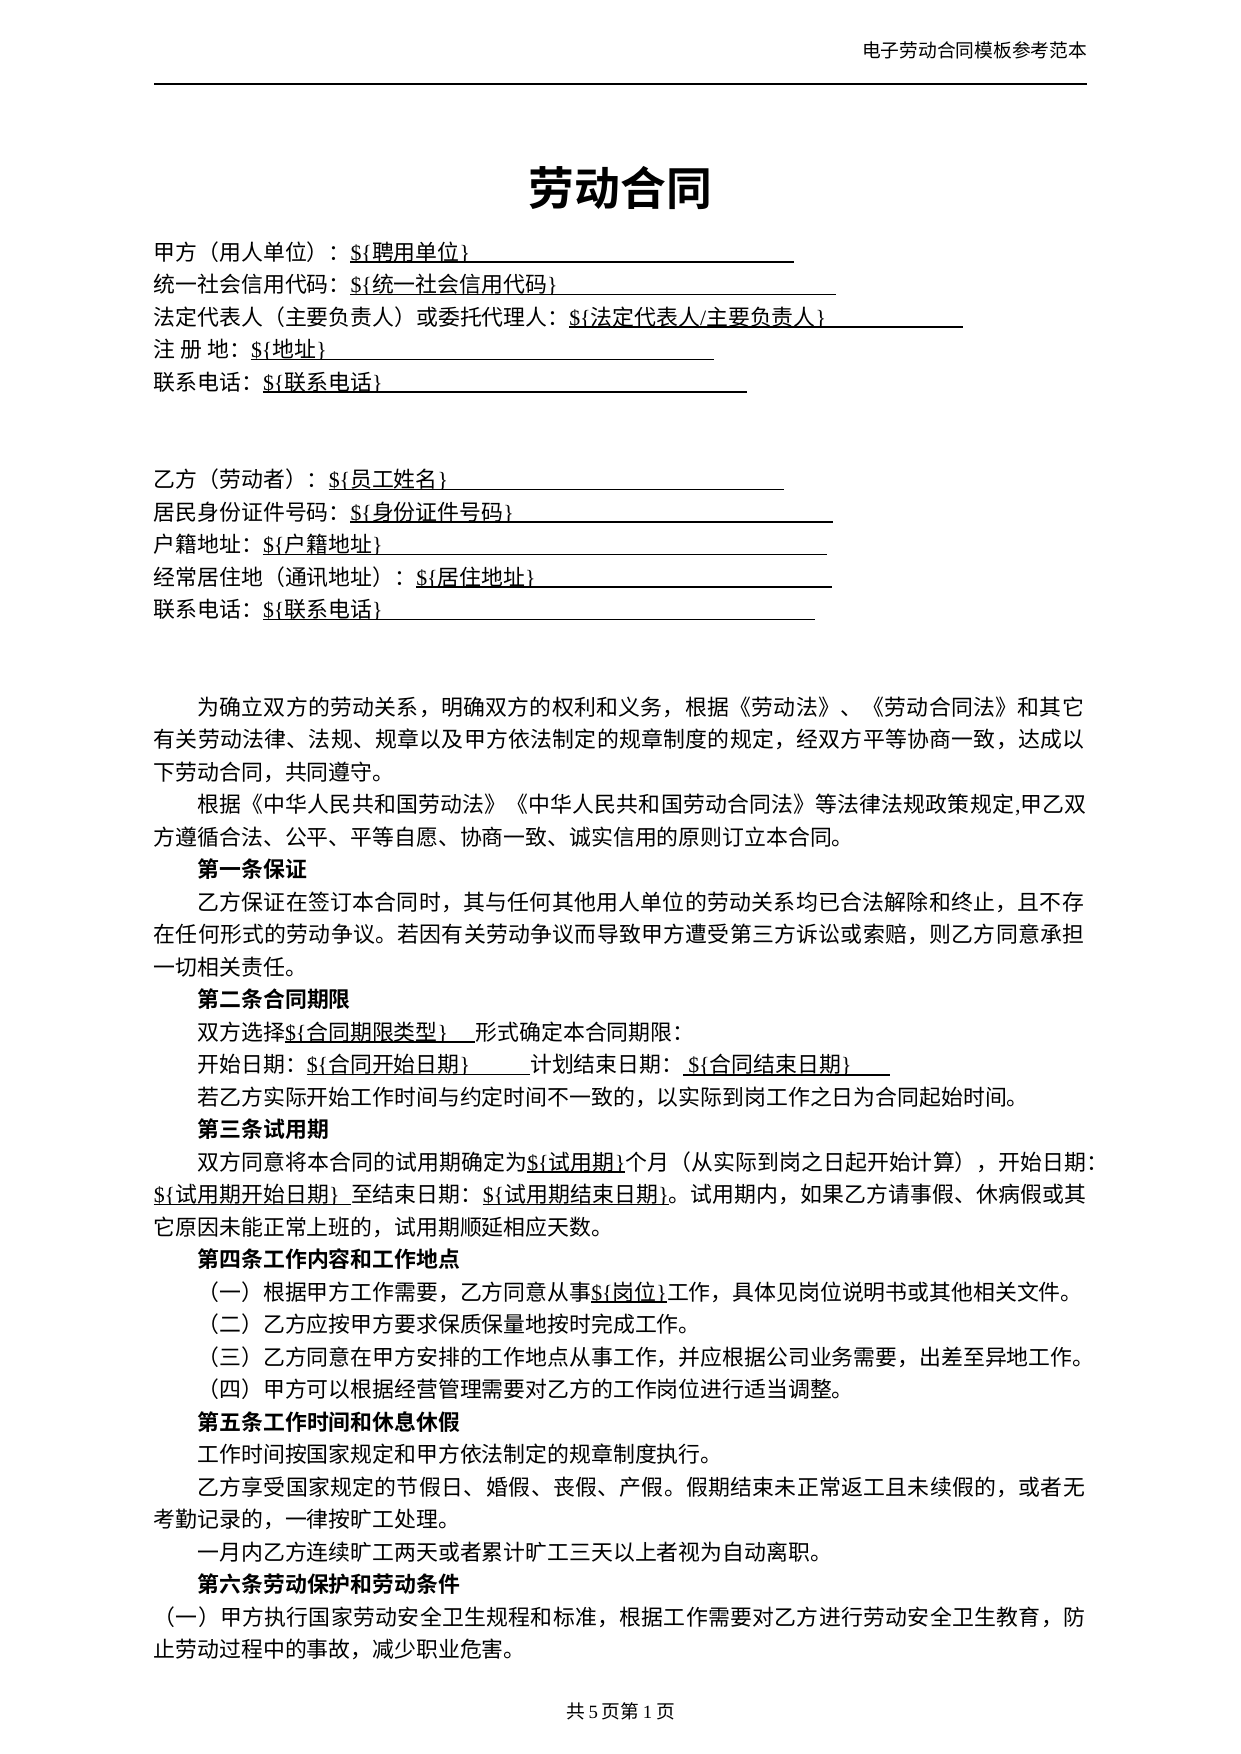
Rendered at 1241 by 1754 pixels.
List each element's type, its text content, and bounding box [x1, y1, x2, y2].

text 乙方享受国家规定的节假日、婚假、丧假、产假。假期结束未正常返工且未续假的，或者无考勤记录的，一律按旷工处理。 [153, 1469, 1087, 1534]
text （二）乙方应按甲方要求保质保量地按时完成工作。 [153, 1307, 1087, 1339]
text 注 册 地：${地址} [153, 332, 1087, 364]
text 经常居住地（通讯地址）：${居住地址} [153, 559, 1087, 592]
text 甲方（用人单位）：${聘用单位} [153, 234, 1087, 267]
text 根据《中华人民共和国劳动法》《中华人民共和国劳动合同法》等法律法规政策规定,甲乙双方遵循合法、公平、平等自愿、协商一致、诚实信用的原则订立本合同。 [153, 787, 1087, 852]
text 开始日期：${合同开始日期} 计划结束日期： ${合同结束日期} [197, 1047, 1087, 1079]
text 联系电话：${联系电话} [153, 592, 1087, 624]
text （三）乙方同意在甲方安排的工作地点从事工作，并应根据公司业务需要，出差至异地工作。 [153, 1339, 1087, 1372]
text 统一社会信用代码：${统一社会信用代码} [153, 267, 1087, 299]
text 一月内乙方连续旷工两天或者累计旷工三天以上者视为自动离职。 [153, 1534, 1087, 1567]
text 乙方（劳动者）：${员工姓名} [153, 462, 1087, 494]
text 第三条试用期 [153, 1112, 1087, 1144]
text 第四条工作内容和工作地点 [153, 1242, 1087, 1274]
text 劳动合同 [153, 137, 1087, 234]
text 若乙方实际开始工作时间与约定时间不一致的，以实际到岗工作之日为合同起始时间。 [153, 1079, 1087, 1112]
text 双方同意将本合同的试用期确定为${试用期}个月（从实际到岗之日起开始计算），开始日期：${试用期开始日期} 至结束日期：${试用期结束日期}。试用期内，如果乙方请事假、休病假或其它原因未能正常上班的，试用期顺延相应天数。 [153, 1144, 1087, 1242]
text 乙方保证在签订本合同时，其与任何其他用人单位的劳动关系均已合法解除和终止，且不存在任何形式的劳动争议。若因有关劳动争议而导致甲方遭受第三方诉讼或索赔，则乙方同意承担一切相关责任。 [153, 884, 1087, 982]
text 第六条劳动保护和劳动条件 [153, 1567, 1087, 1599]
text 双方选择${合同期限类型} 形式确定本合同期限： [153, 1014, 1087, 1047]
text 第二条合同期限 [153, 982, 1087, 1014]
text 居民身份证件号码：${身份证件号码} [153, 494, 1087, 527]
text 为确立双方的劳动关系，明确双方的权利和义务，根据《劳动法》、《劳动合同法》和其它有关劳动法律、法规、规章以及甲方依法制定的规章制度的规定，经双方平等协商一致，达成以下劳动合同，共同遵守。 [153, 689, 1087, 787]
text 第一条保证 [153, 852, 1087, 884]
text （一）根据甲方工作需要，乙方同意从事${岗位}工作，具体见岗位说明书或其他相关文件。 [153, 1274, 1087, 1307]
text 联系电话：${联系电话} [153, 364, 1087, 397]
text 第五条工作时间和休息休假 [153, 1404, 1087, 1437]
text 户籍地址：${户籍地址} [153, 527, 1087, 559]
text （一）甲方执行国家劳动安全卫生规程和标准，根据工作需要对乙方进行劳动安全卫生教育，防止劳动过程中的事故，减少职业危害。 [153, 1599, 1087, 1664]
text 工作时间按国家规定和甲方依法制定的规章制度执行。 [153, 1437, 1087, 1469]
text （四）甲方可以根据经营管理需要对乙方的工作岗位进行适当调整。 [153, 1372, 1087, 1404]
text 法定代表人（主要负责人）或委托代理人：${法定代表人/主要负责人} [153, 299, 1087, 332]
